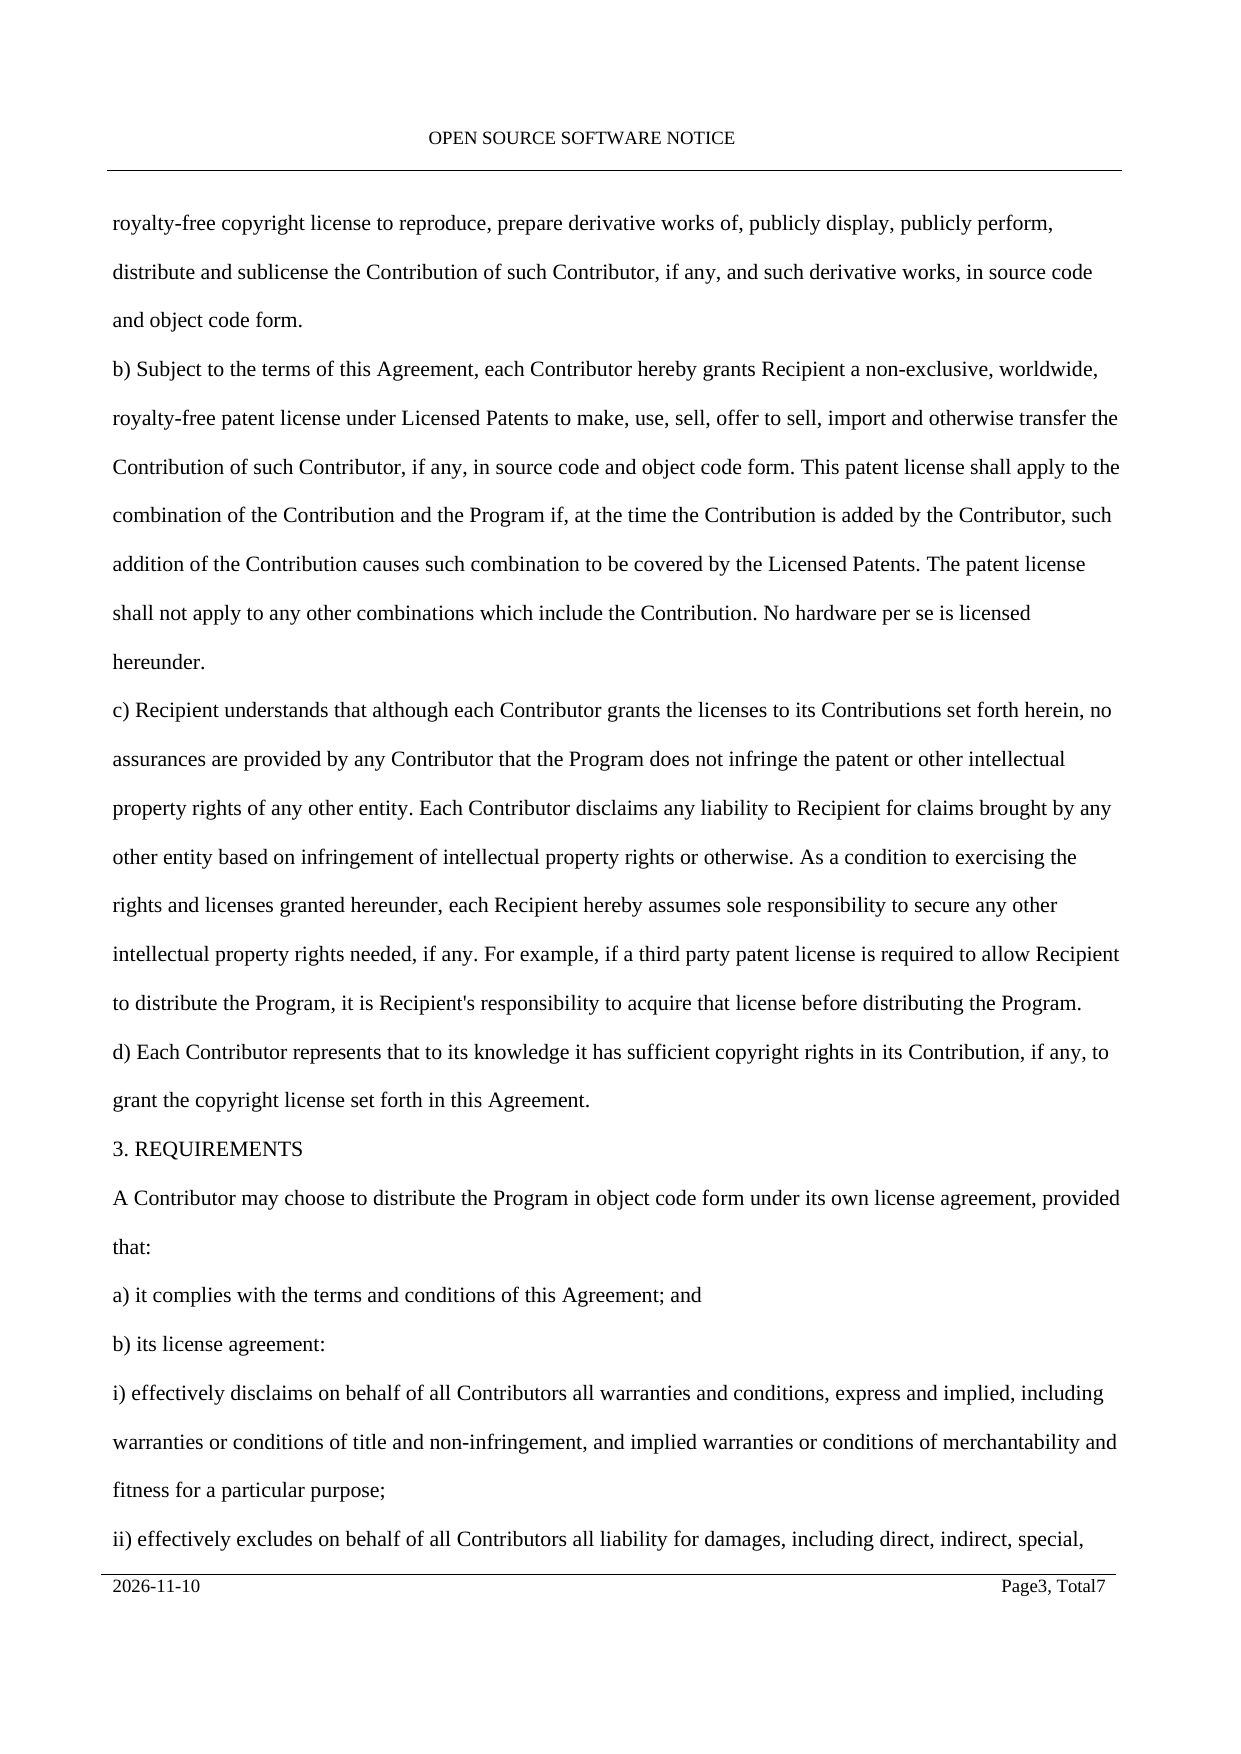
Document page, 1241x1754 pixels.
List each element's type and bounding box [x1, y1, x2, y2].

text [112, 206, 1128, 1555]
